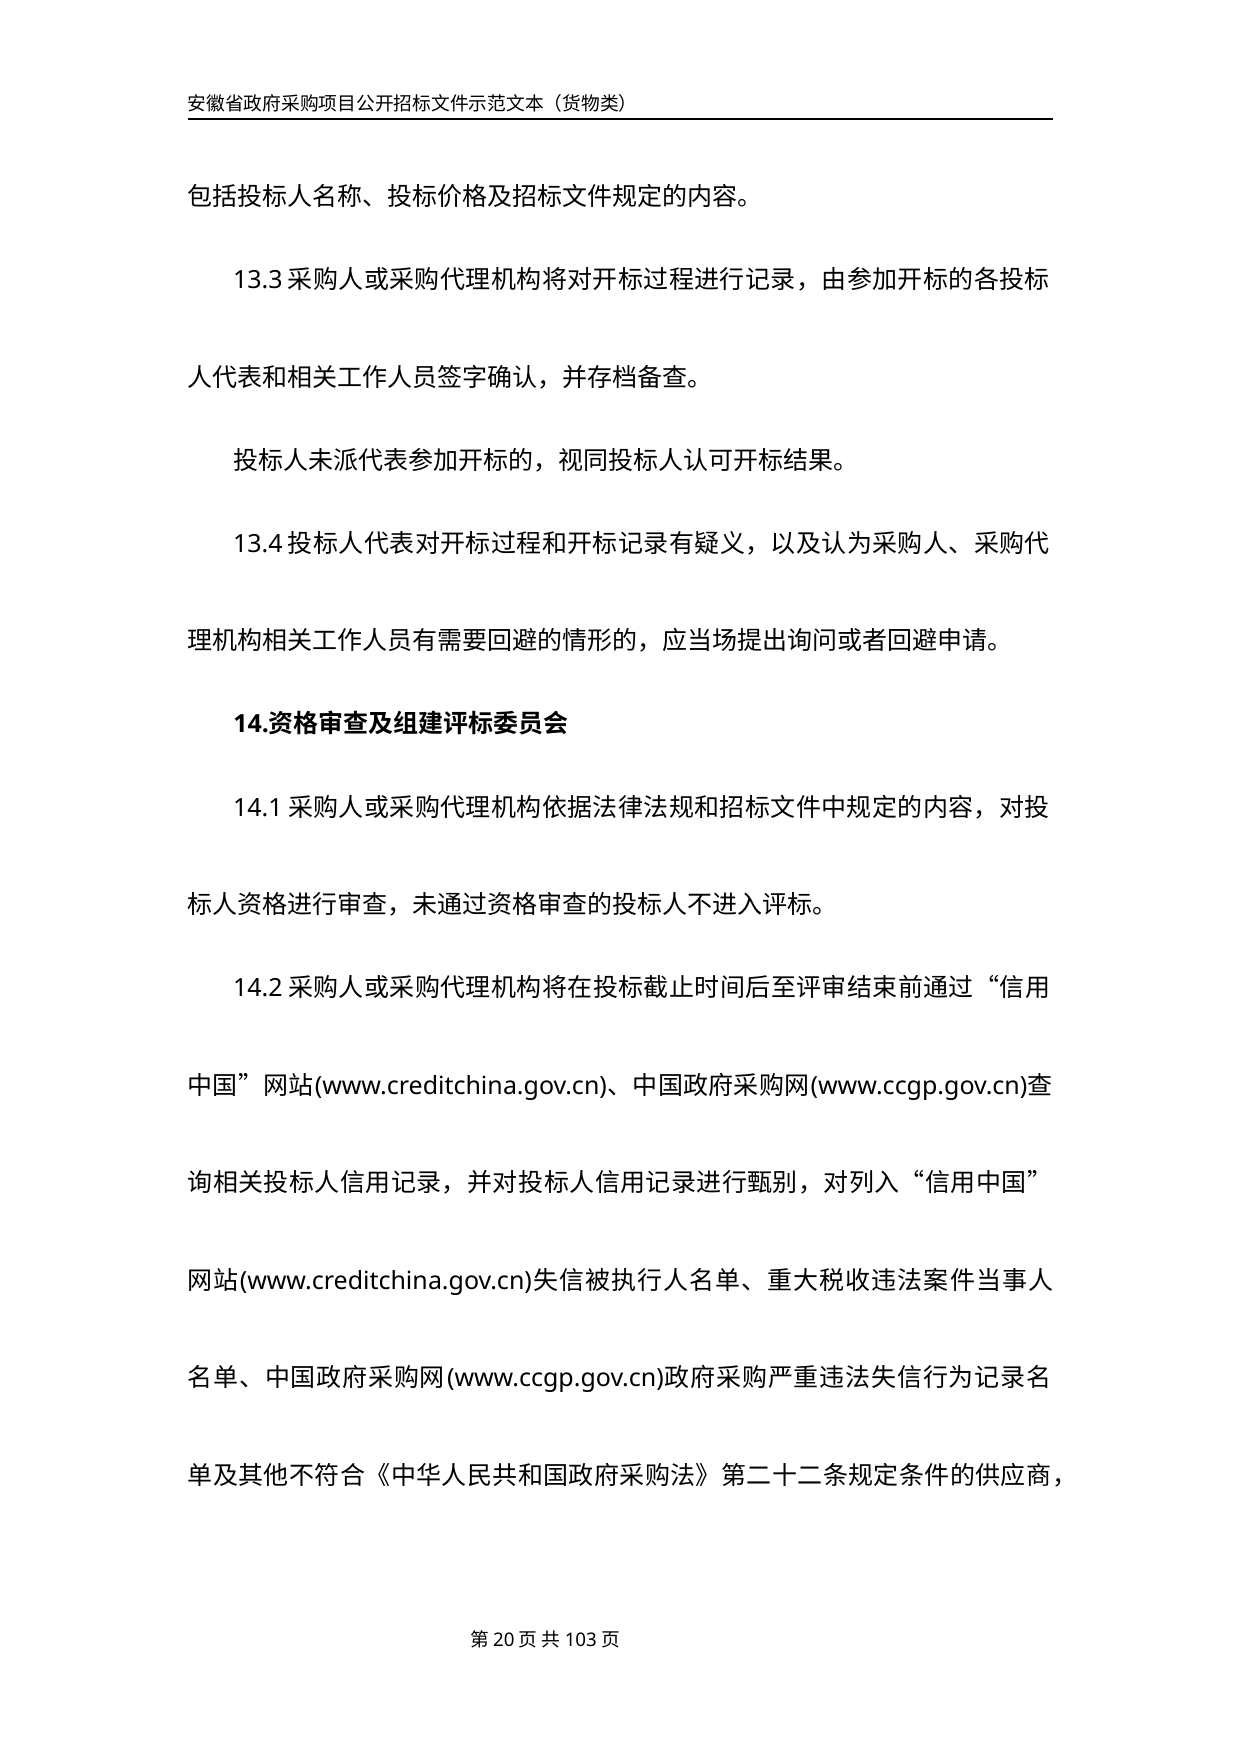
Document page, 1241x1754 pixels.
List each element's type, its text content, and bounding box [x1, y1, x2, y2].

text 投标人未派代表参加开标的，视同投标人认可开标结果。 [187, 426, 1053, 491]
text 13.4投标人代表对开标过程和开标记录有疑义，以及认为采购人、采购代理机构相关工作人员有需要回避的情形的，应当场提出询问或者回避申请。 [187, 509, 1053, 671]
text 13.3采购人或采购代理机构将对开标过程进行记录，由参加开标的各投标人代表和相关工作人员签字确认，并存档备查。 [187, 245, 1053, 408]
text 14.资格审查及组建评标委员会 [187, 689, 1053, 754]
text 14.1采购人或采购代理机构依据法律法规和招标文件中规定的内容，对投标人资格进行审查，未通过资格审查的投标人不进入评标。 [187, 773, 1053, 935]
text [187, 162, 1053, 227]
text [187, 953, 1053, 1506]
